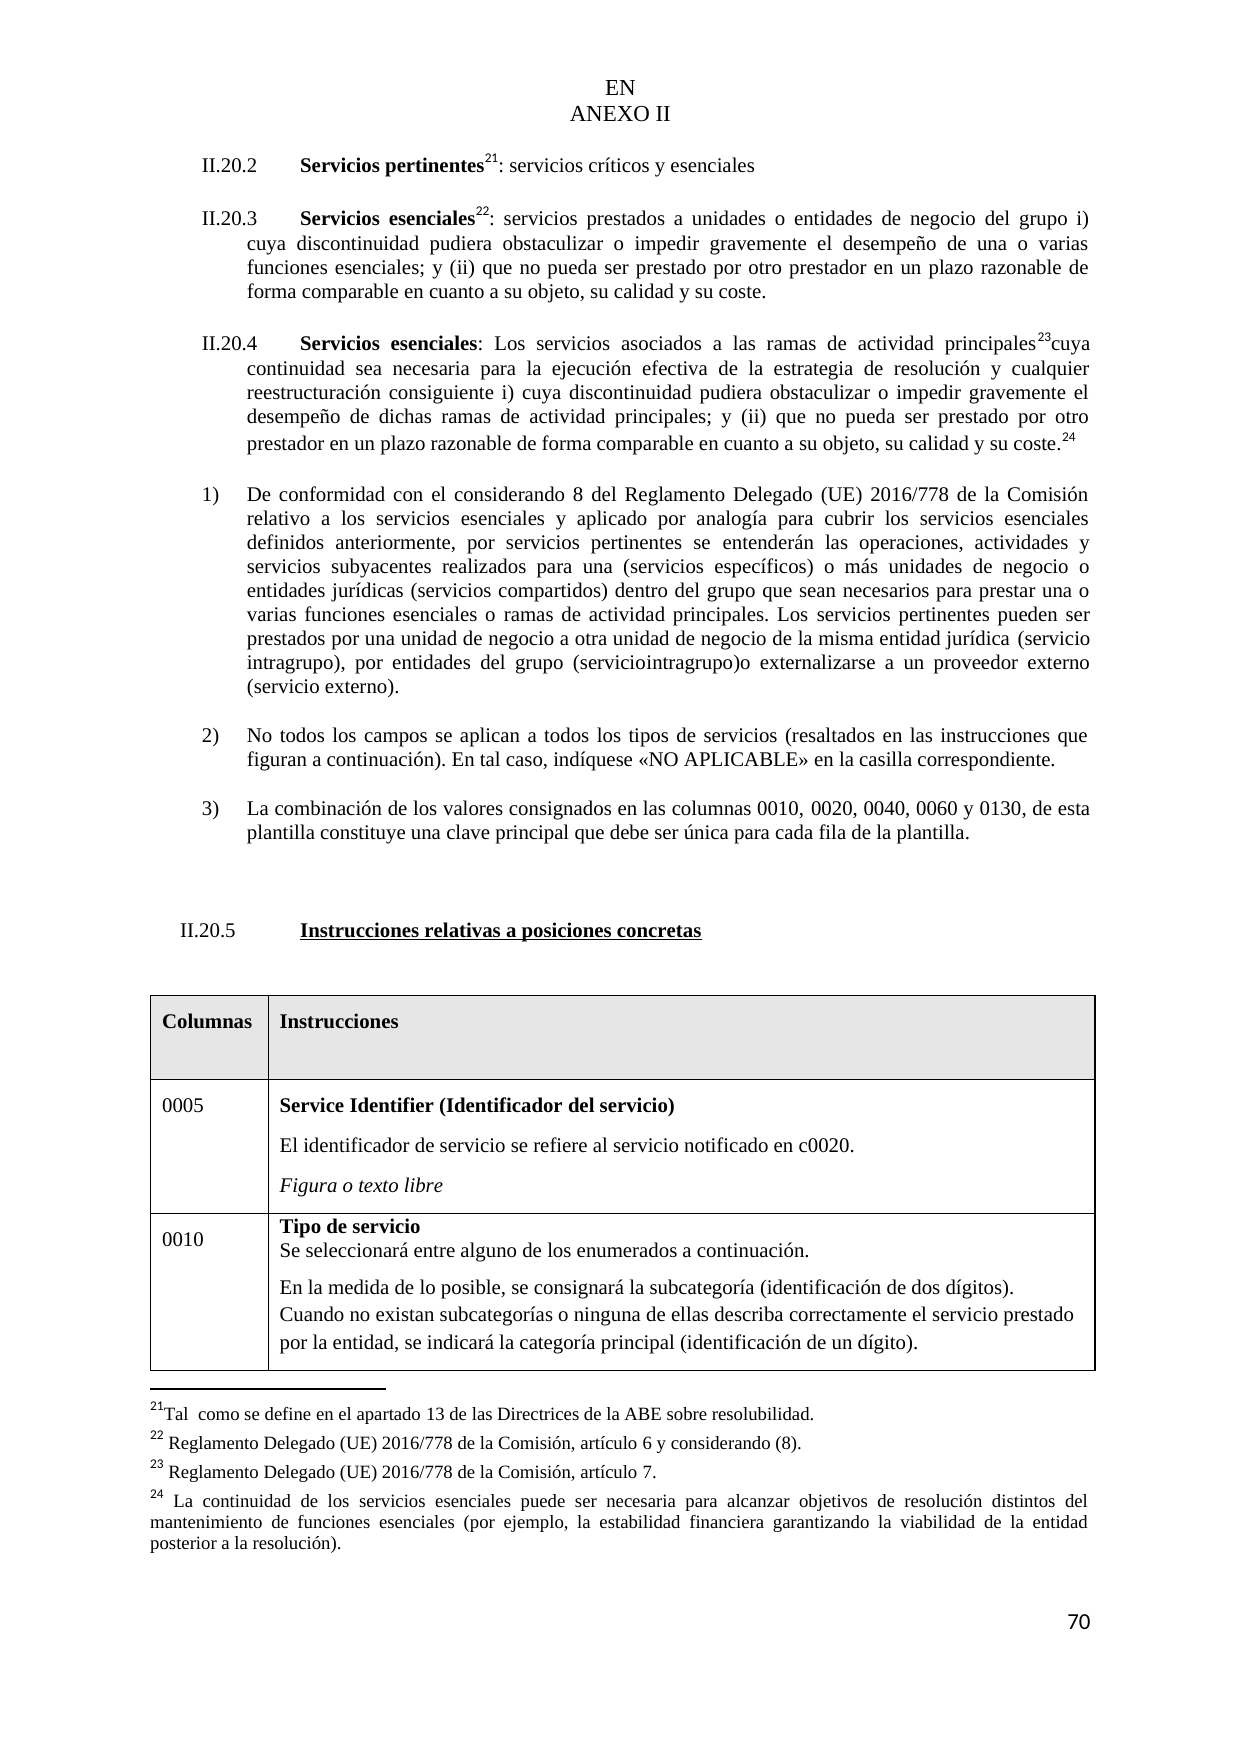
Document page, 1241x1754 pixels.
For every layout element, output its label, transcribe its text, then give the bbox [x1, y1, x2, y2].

table_cell 0005 [151, 1080, 268, 1213]
list La combinación de los valores consignados en las columnas 0010, 0020, 0040, 0060 y 0130, de esta plantilla constituye una clave principal que debe ser única para cada fila de la plantilla. [202, 796, 1090, 844]
table_cell 0010 [151, 1214, 268, 1370]
list No todos los campos se aplican a todos los tipos de servicios (resaltados en las instrucciones que figuran a continuación). En tal caso, indíquese «NO APLICABLE» en la casilla correspondiente. [202, 723, 1090, 771]
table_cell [269, 1214, 1094, 1370]
text Servicios esenciales: Los servicios asociados a las ramas de actividad principalescuya continuidad sea necesaria para la ejecución efectiva de la estrategia de resolución y cualquier reestructuración consiguiente i) cuya discontinuidad pudiera obstaculizar o impedir gravemente el desempeño de dichas ramas de actividad principales; y (ii) que no pueda ser prestado por otro prestador en un plazo razonable de forma comparable en cuanto a su objeto, su calidad y su coste. [202, 328, 1090, 456]
text Instrucciones relativas a posiciones concretas [180, 918, 1090, 942]
text Servicios esenciales: servicios prestados a unidades o entidades de negocio del grupo i) cuya discontinuidad pudiera obstaculizar o impedir gravemente el desempeño de una o varias funciones esenciales; y (ii) que no pueda ser prestado por otro prestador en un plazo razonable de forma comparable en cuanto a su objeto, su calidad y su coste. [202, 203, 1090, 303]
table_cell Service Identifier (Identificador del servicio) El identificador de servicio se refiere al servicio notificado en c0020. Figura o texto libre [269, 1080, 1094, 1213]
list De conformidad con el considerando 8 del Reglamento Delegado (UE) 2016/778 de la Comisión relativo a los servicios esenciales y aplicado por analogía para cubrir los servicios esenciales definidos anteriormente, por servicios pertinentes se entenderán las operaciones, actividades y servicios subyacentes realizados para una (servicios específicos) o más unidades de negocio o entidades jurídicas (servicios compartidos) dentro del grupo que sean necesarios para prestar una o varias funciones esenciales o ramas de actividad principales. Los servicios pertinentes pueden ser prestados por una unidad de negocio a otra unidad de negocio de la misma entidad jurídica (servicio intragrupo), por entidades del grupo (serviciointragrupo)o externalizarse a un proveedor externo (servicio externo). [202, 481, 1090, 698]
table_header Columnas [151, 996, 268, 1079]
text Servicios pertinentes: servicios críticos y esenciales [202, 150, 1090, 178]
table_header Instrucciones [269, 996, 1094, 1079]
